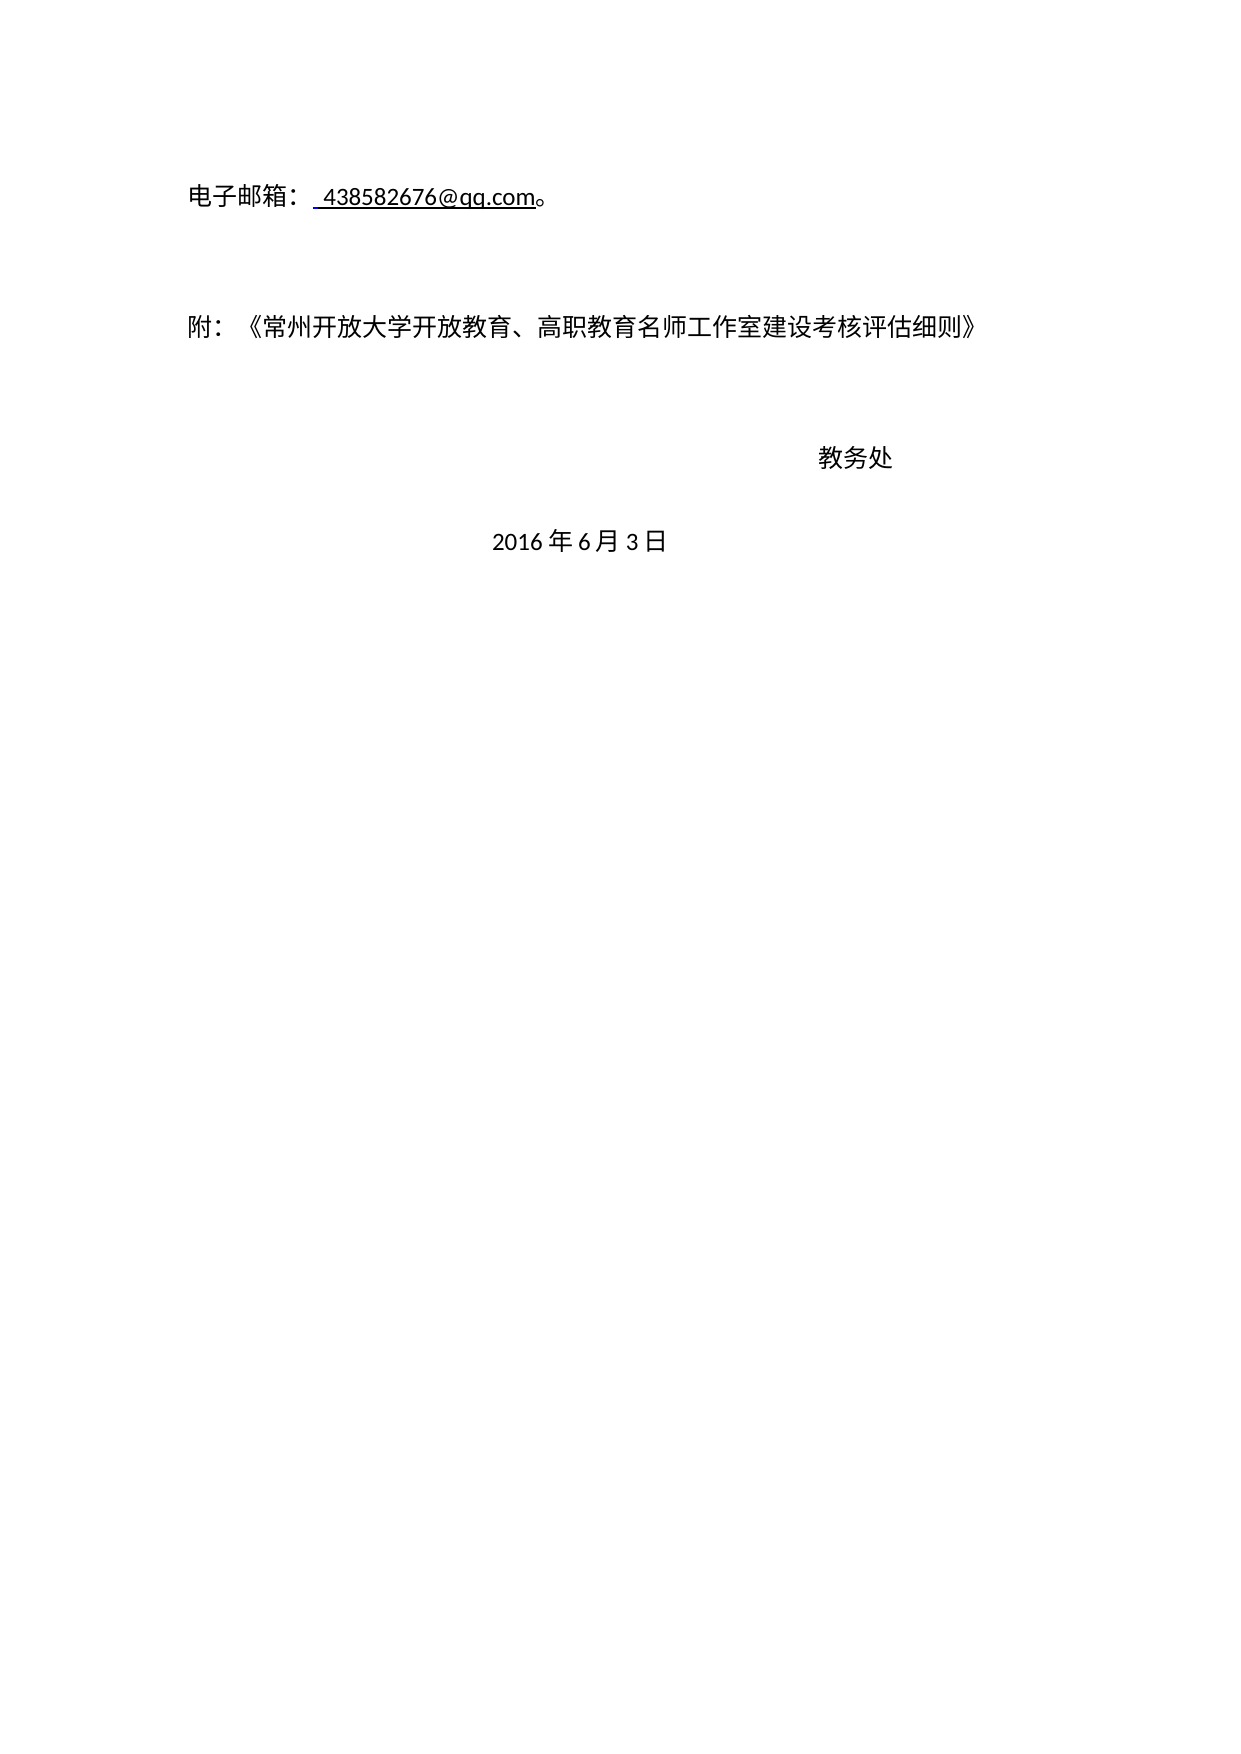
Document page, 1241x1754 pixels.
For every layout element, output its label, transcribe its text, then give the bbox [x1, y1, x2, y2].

text 附：《常州开放大学开放教育、高职教育名师工作室建设考核评估细则》 [187, 293, 1053, 358]
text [187, 162, 1053, 227]
text 教务处 [187, 424, 1053, 489]
